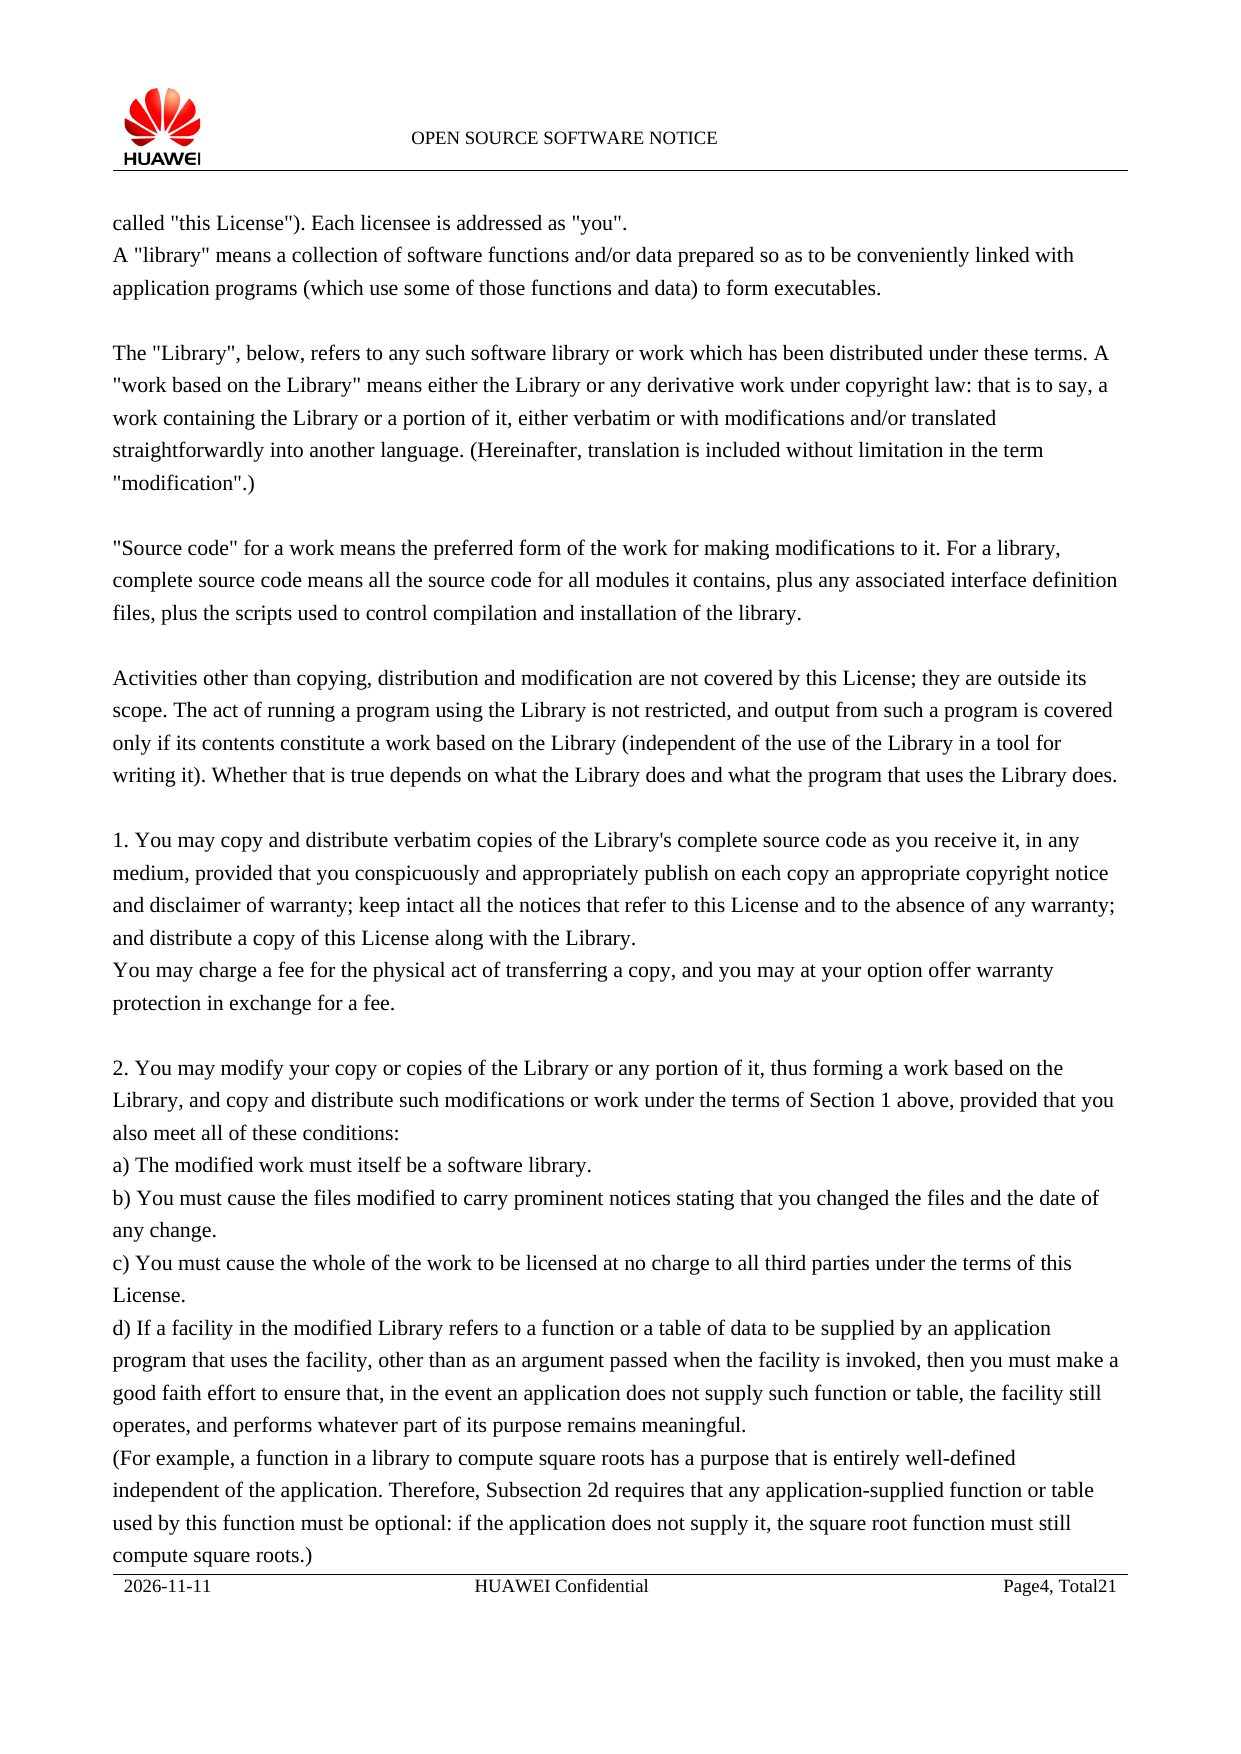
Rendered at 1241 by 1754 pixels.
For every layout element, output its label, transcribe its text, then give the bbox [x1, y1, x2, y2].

text "Source code" for a work means the preferred form of the work for making modifications to it. For a library, complete source code means all the source code for all modules it contains, plus any associated interface definition files, plus the scripts used to control compilation and installation of the library. [112, 531, 1128, 629]
text c) You must cause the whole of the work to be licensed at no charge to all third parties under the terms of this License. [112, 1246, 1128, 1311]
text The "Library", below, refers to any such software library or work which has been distributed under these terms. A "work based on the Library" means either the Library or any derivative work under copyright law: that is to say, a work containing the Library or a portion of it, either verbatim or with modifications and/or translated straightforwardly into another language. (Hereinafter, translation is included without limitation in the term "modification".) [112, 336, 1128, 499]
text 1. You may copy and distribute verbatim copies of the Library's complete source code as you receive it, in any medium, provided that you conspicuously and appropriately publish on each copy an appropriate copyright notice and disclaimer of warranty; keep intact all the notices that refer to this License and to the absence of any warranty; and distribute a copy of this License along with the Library. [112, 824, 1128, 954]
text A "library" means a collection of software functions and/or data prepared so as to be conveniently linked with application programs (which use some of those functions and data) to form executables. [112, 239, 1128, 304]
text Activities other than copying, distribution and modification are not covered by this License; they are outside its scope. The act of running a program using the Library is not restricted, and output from such a program is covered only if its contents constitute a work based on the Library (independent of the use of the Library in a tool for writing it). Whether that is true depends on what the Library does and what the program that uses the Library does. [112, 661, 1128, 791]
text 2. You may modify your copy or copies of the Library or any portion of it, thus forming a work based on the Library, and copy and distribute such modifications or work under the terms of Section 1 above, provided that you also meet all of these conditions: [112, 1051, 1128, 1149]
text You may charge a fee for the physical act of transferring a copy, and you may at your option offer warranty protection in exchange for a fee. [112, 954, 1128, 1019]
text d) If a facility in the modified Library refers to a function or a table of data to be supplied by an application program that uses the facility, other than as an argument passed when the facility is invoked, then you must make a good faith effort to ensure that, in the event an application does not supply such function or table, the facility still operates, and performs whatever part of its purpose remains meaningful. [112, 1311, 1128, 1441]
text a) The modified work must itself be a software library. [112, 1149, 1128, 1181]
picture [124, 88, 201, 165]
text (For example, a function in a library to compute square roots has a purpose that is entirely well-defined independent of the application. Therefore, Subsection 2d requires that any application-supplied function or table used by this function must be optional: if the application does not supply it, the square root function must still compute square roots.) [112, 1441, 1128, 1571]
text b) You must cause the files modified to carry prominent notices stating that you changed the files and the date of any change. [112, 1181, 1128, 1246]
